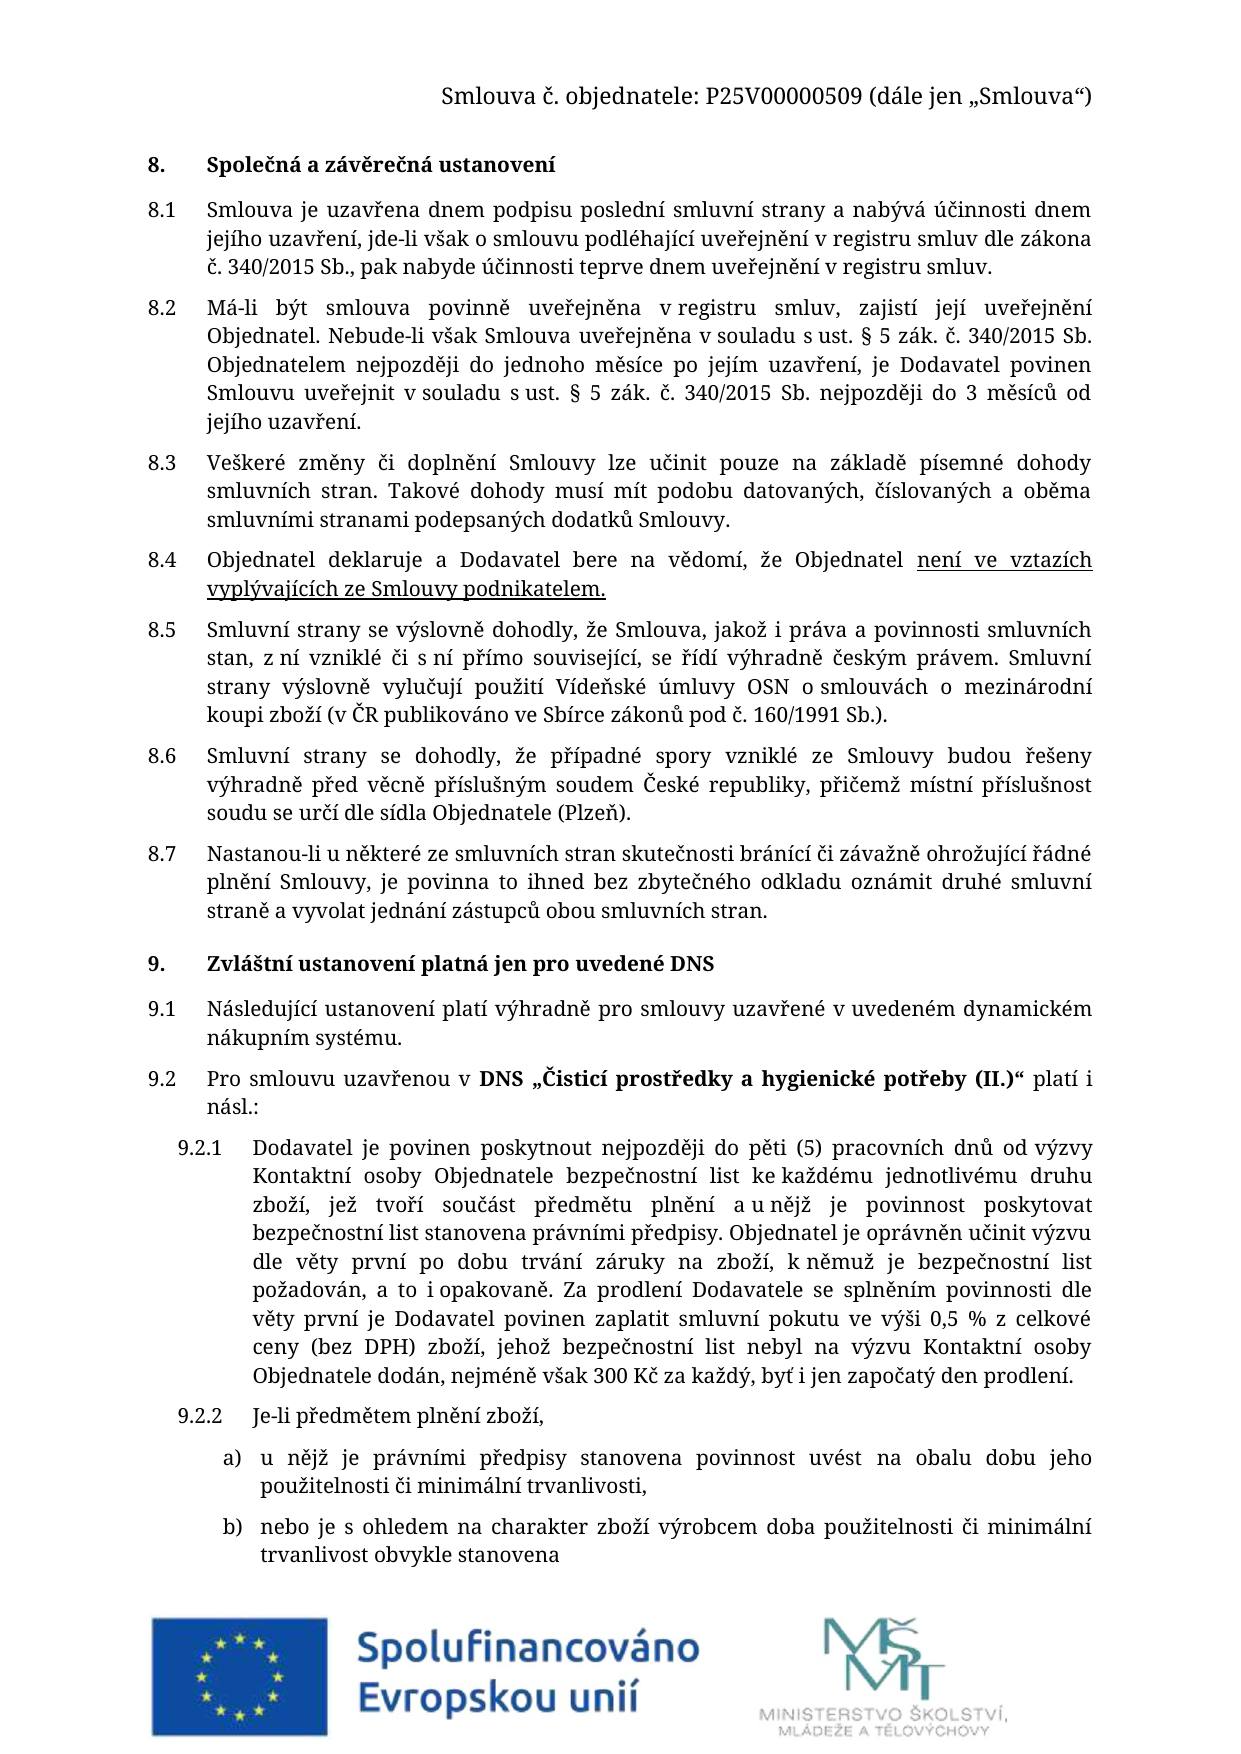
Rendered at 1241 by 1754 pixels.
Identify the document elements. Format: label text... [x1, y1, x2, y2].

list Zvláštní ustanovení platná jen pro uvedené DNS [148, 949, 1093, 978]
list Následující ustanovení platí výhradně pro smlouvy uzavřené v uvedeném dynamickém nákupním systému. [148, 994, 1093, 1051]
list Nastanou-li u některé ze smluvních stran skutečnosti bránící či závažně ohrožující řádné plnění Smlouvy, je povinna to ihned bez zbytečného odkladu oznámit druhé smluvní straně a vyvolat jednání zástupců obou smluvních stran. [148, 839, 1093, 924]
list Společná a závěrečná ustanovení [148, 150, 1093, 179]
list Pro smlouvu uzavřenou v DNS „Čisticí prostředky a hygienické potřeby (II.)“ platí i násl.: [148, 1064, 1093, 1121]
list Veškeré změny či doplnění Smlouvy lze učinit pouze na základě písemné dohody smluvních stran. Takové dohody musí mít podobu datovaných, číslovaných a oběma smluvními stranami podepsaných dodatků Smlouvy. [148, 448, 1093, 533]
list Smluvní strany se dohodly, že případné spory vzniklé ze Smlouvy budou řešeny výhradně před věcně příslušným soudem České republiky, přičemž místní příslušnost soudu se určí dle sídla Objednatele (Plzeň). [148, 741, 1093, 827]
list nebo je s ohledem na charakter zboží výrobcem doba použitelnosti či minimální trvanlivost obvykle stanovena [223, 1512, 1093, 1569]
list Smlouva je uzavřena dnem podpisu poslední smluvní strany a nabývá účinnosti dnem jejího uzavření, jde-li však o smlouvu podléhající uveřejnění v registru smluv dle zákona č. 340/2015 Sb., pak nabyde účinnosti teprve dnem uveřejnění v registru smluv. [148, 195, 1093, 281]
list Je-li předmětem plnění zboží, [177, 1402, 1093, 1430]
list u nějž je právními předpisy stanovena povinnost uvést na obalu dobu jeho použitelnosti či minimální trvanlivosti, [223, 1443, 1093, 1499]
list Smluvní strany se výslovně dohodly, že Smlouva, jakož i práva a povinnosti smluvních stan, z ní vzniklé či s ní přímo související, se řídí výhradně českým právem. Smluvní strany výslovně vylučují použití Vídeňské úmluvy OSN o smlouvách o mezinárodní koupi zboží (v ČR publikováno ve Sbírce zákonů pod č. 160/1991 Sb.). [148, 615, 1093, 729]
list Má-li být smlouva povinně uveřejněna v registru smluv, zajistí její uveřejnění Objednatel. Nebude-li však Smlouva uveřejněna v souladu s ust. § 5 zák. č. 340/2015 Sb. Objednatelem nejpozději do jednoho měsíce po jejím uzavření, je Dodavatel povinen Smlouvu uveřejnit v souladu s ust. § 5 zák. č. 340/2015 Sb. nejpozději do 3 měsíců od jejího uzavření. [148, 293, 1093, 435]
list Objednatel deklaruje a Dodavatel bere na vědomí, že Objednatel není ve vztazích vyplývajících ze Smlouvy podnikatelem. [148, 546, 1093, 602]
picture [147, 1613, 1009, 1742]
list Dodavatel je povinen poskytnout nejpozději do pěti (5) pracovních dnů od výzvy Kontaktní osoby Objednatele bezpečnostní list ke každému jednotlivému druhu zboží, jež tvoří součást předmětu plnění a u nějž je povinnost poskytovat bezpečnostní list stanovena právními předpisy. Objednatel je oprávněn učinit výzvu dle věty první po dobu trvání záruky na zboží, k němuž je bezpečnostní list požadován, a to i opakovaně. Za prodlení Dodavatele se splněním povinnosti dle věty první je Dodavatel povinen zaplatit smluvní pokutu ve výši 0,5 % z celkové ceny (bez DPH) zboží, jehož bezpečnostní list nebyl na výzvu Kontaktní osoby Objednatele dodán, nejméně však 300 Kč za každý, byť i jen započatý den prodlení. [177, 1133, 1093, 1389]
